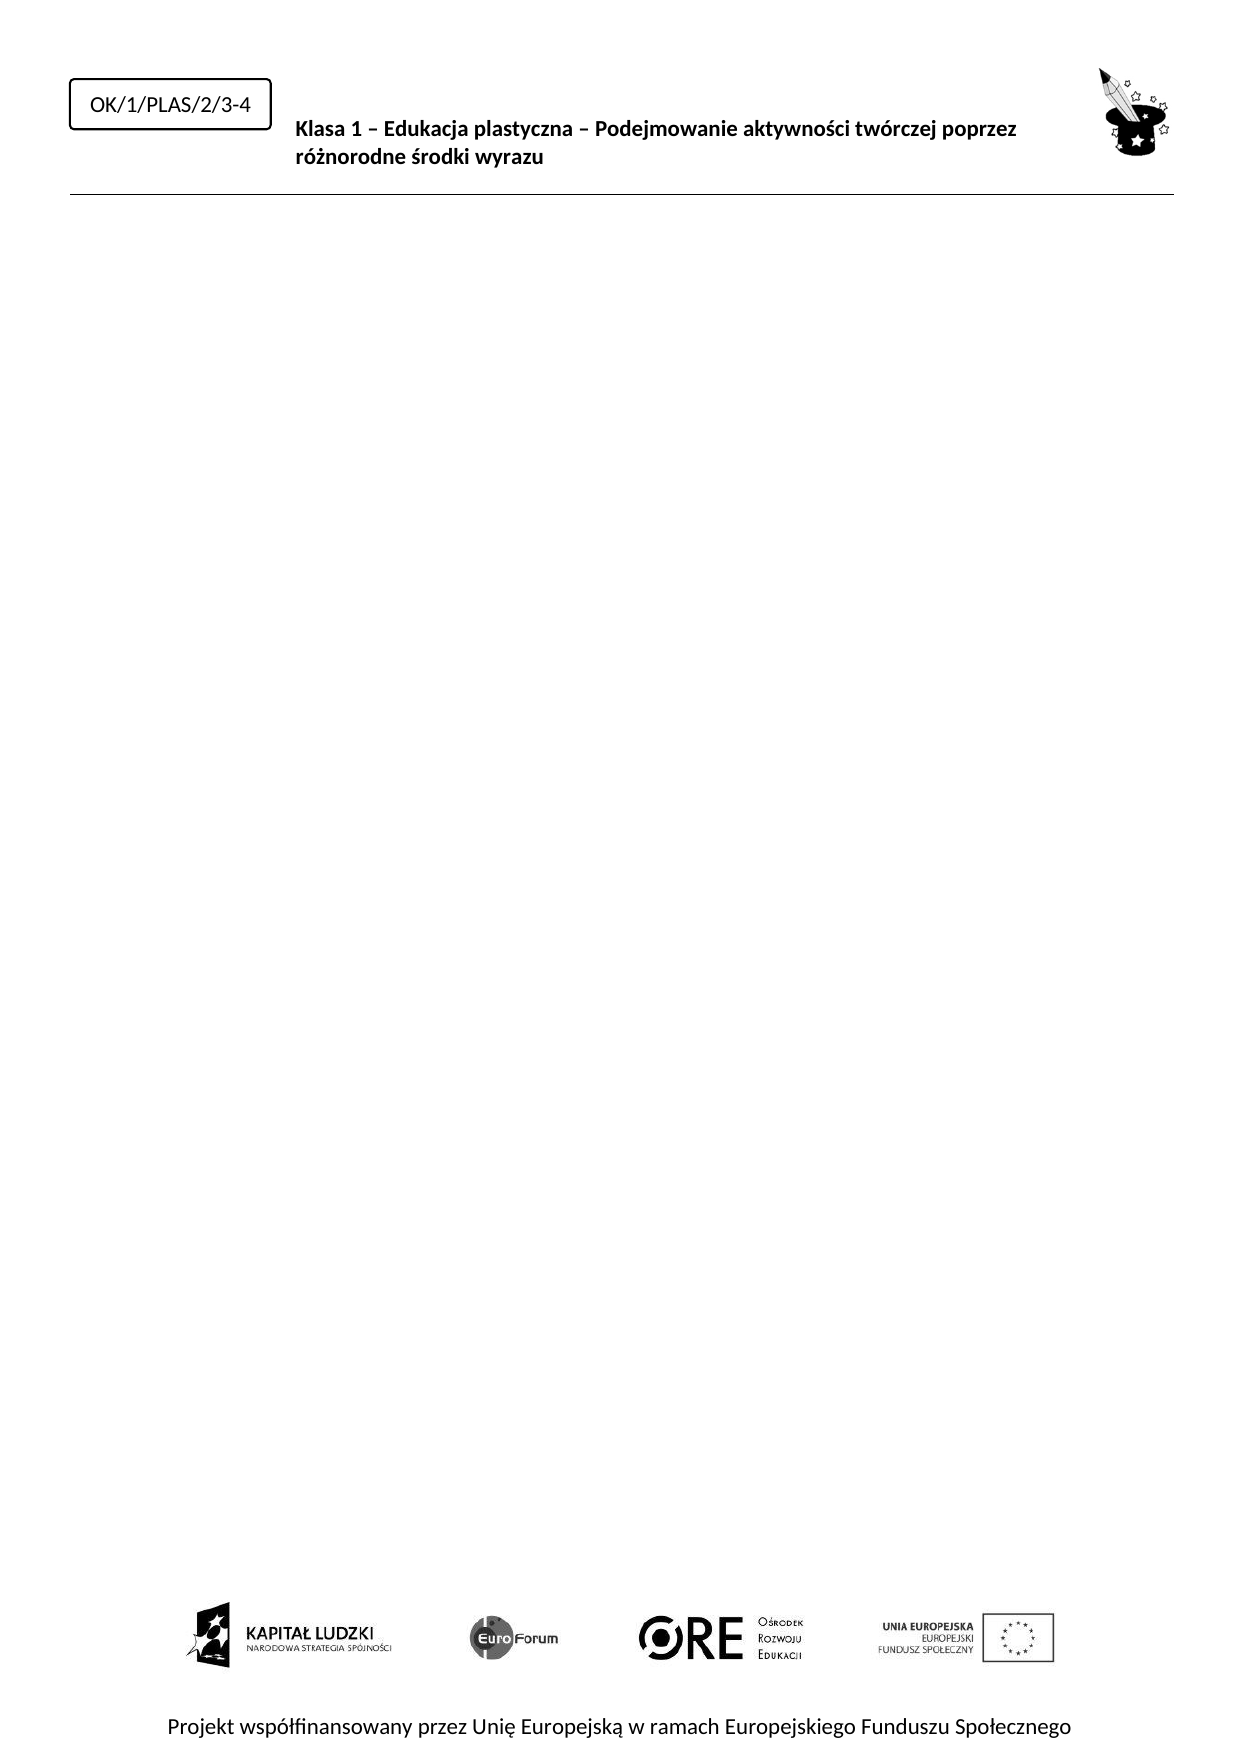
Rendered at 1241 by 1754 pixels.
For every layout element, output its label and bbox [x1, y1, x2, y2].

picture [1087, 65, 1179, 158]
picture [148, 1585, 1092, 1684]
